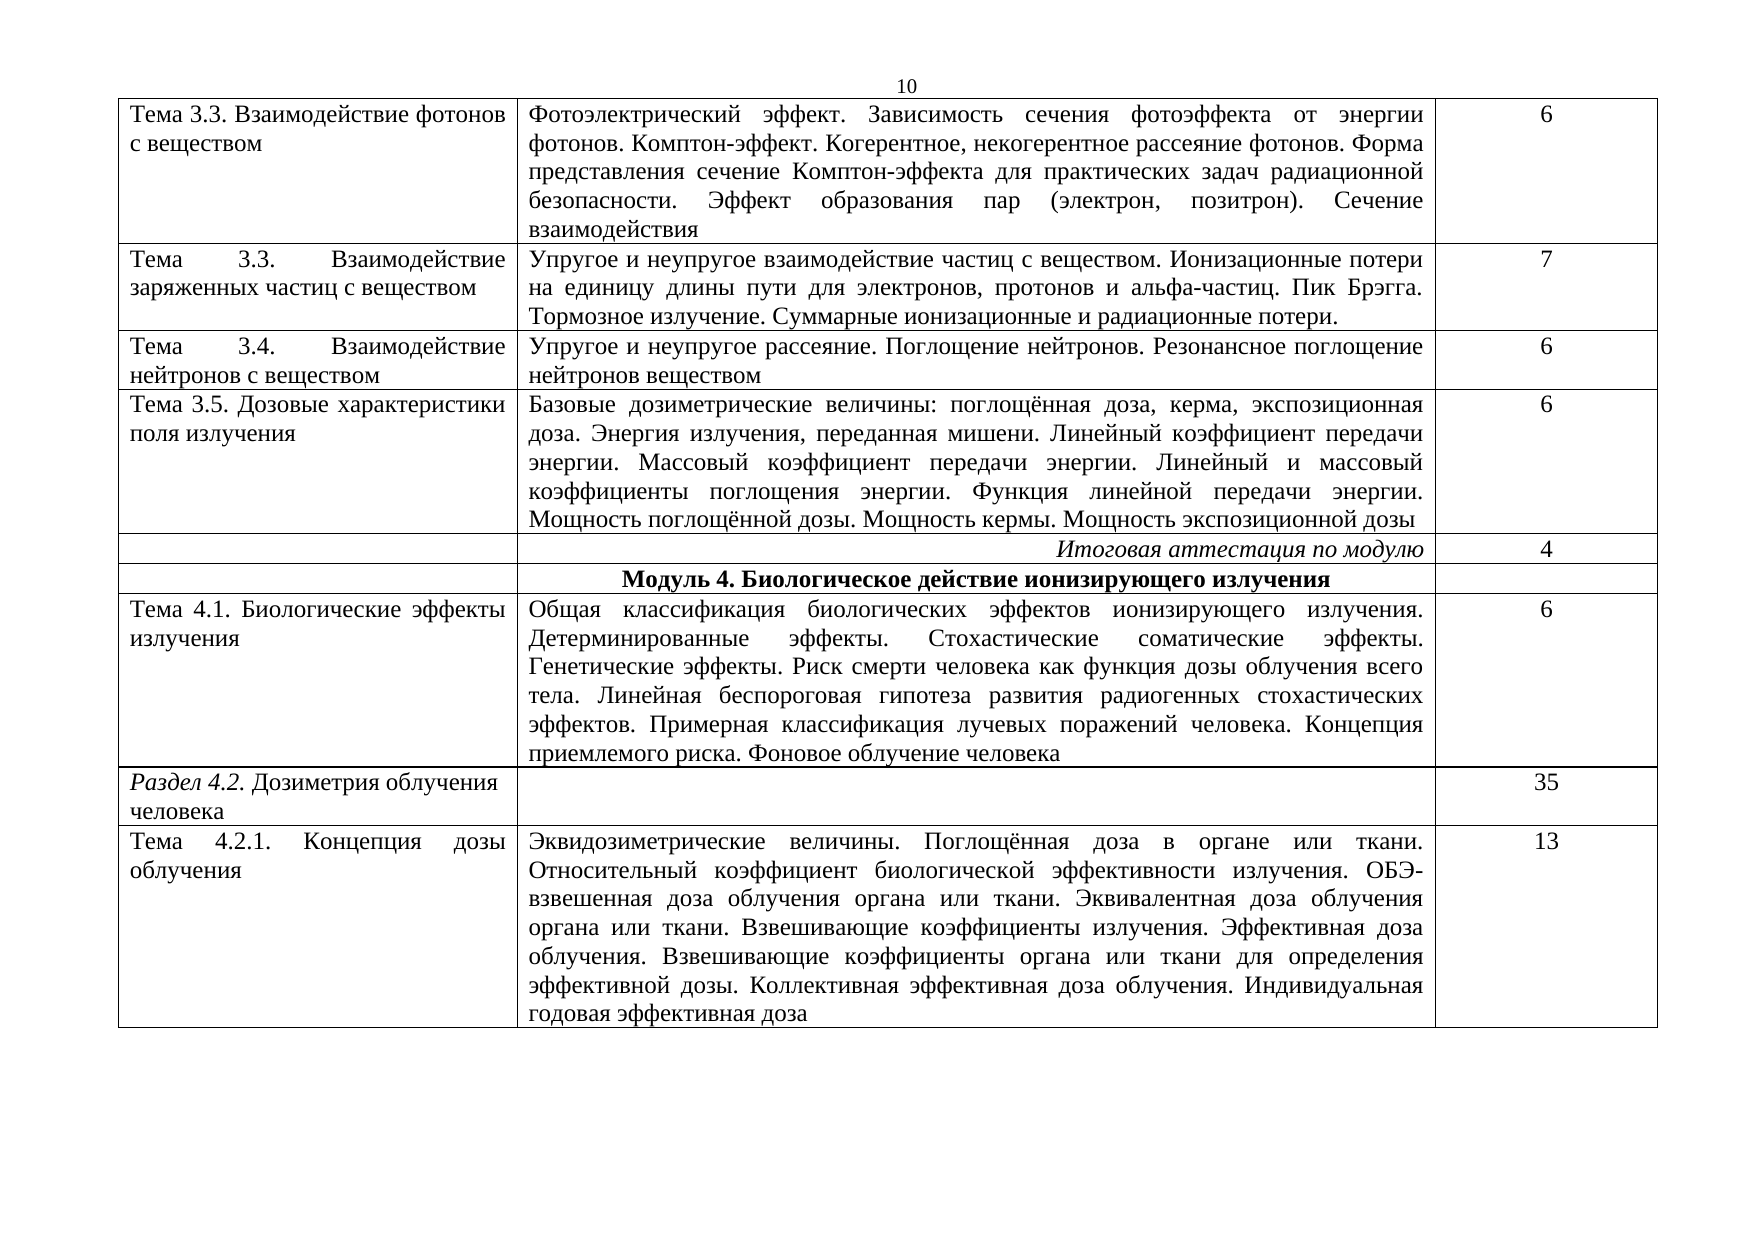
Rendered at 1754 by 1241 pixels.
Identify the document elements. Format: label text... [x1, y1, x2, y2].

table_cell Фотоэлектрический эффект. Зависимость сечения фотоэффекта от энергии фотонов. Комптон-эффект. Когерентное, некогерентное рассеяние фотонов. Форма представления сечение Комптон-эффекта для практических задач радиационной безопасности. Эффект образования пар (электрон, позитрон). Сечение взаимодействия [518, 99, 1435, 243]
table_cell Базовые дозиметрические величины: поглощённая доза, керма, экспозиционная доза. Энергия излучения, переданная мишени. Линейный коэффициент передачи энергии. Массовый коэффициент передачи энергии. Линейный и массовый коэффициенты поглощения энергии. Функция линейной передачи энергии. Мощность поглощённой дозы. Мощность кермы. Мощность экспозиционной дозы [518, 390, 1435, 533]
table_cell Общая классификация биологических эффектов ионизирующего излучения. Детерминированные эффекты. Стохастические соматические эффекты. Генетические эффекты. Риск смерти человека как функция дозы облучения всего тела. Линейная беспороговая гипотеза развития радиогенных стохастических эффектов. Примерная классификация лучевых поражений человека. Концепция приемлемого риска. Фоновое облучение человека [518, 594, 1435, 766]
table_cell Тема 3.3. Взаимодействие заряженных частиц с веществом [119, 244, 517, 330]
table_cell Эквидозиметрические величины. Поглощённая доза в органе или ткани. Относительный коэффициент биологической эффективности излучения. ОБЭ-взвешенная доза облучения органа или ткани. Эквивалентная доза облучения органа или ткани. Взвешивающие коэффициенты излучения. Эффективная доза облучения. Взвешивающие коэффициенты органа или ткани для определения эффективной дозы. Коллективная эффективная доза облучения. Индивидуальная годовая эффективная доза [518, 826, 1435, 1027]
table_cell 6 [1436, 331, 1657, 388]
table_cell 6 [1436, 594, 1657, 766]
table_cell Упругое и неупругое рассеяние. Поглощение нейтронов. Резонансное поглощение нейтронов веществом [518, 331, 1435, 388]
table_cell [119, 534, 517, 563]
table_cell Упругое и неупругое взаимодействие частиц с веществом. Ионизационные потери на единицу длины пути для электронов, протонов и альфа-частиц. Пик Брэгга. Тормозное излучение. Суммарные ионизационные и радиационные потери. [518, 244, 1435, 330]
table_cell [119, 564, 517, 593]
table_cell 6 [1436, 390, 1657, 533]
table_cell Тема 3.4. Взаимодействие нейтронов с веществом [119, 331, 517, 388]
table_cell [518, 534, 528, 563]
table_cell [1436, 564, 1657, 593]
table_cell Раздел 4.2. Дозиметрия облучения человека [119, 768, 517, 825]
table_cell Тема 3.5. Дозовые характеристики поля излучения [119, 390, 517, 533]
table_cell Модуль 4. Биологическое действие ионизирующего излучения [518, 564, 1435, 593]
table_cell 13 [1436, 826, 1657, 1027]
table_cell Тема 4.1. Биологические эффекты излучения [119, 594, 517, 766]
table_cell Тема 4.2.1. Концепция дозы облучения [119, 826, 517, 1027]
table_cell Тема 3.3. Взаимодействие фотонов с веществом [119, 99, 517, 243]
table_cell [518, 768, 1435, 825]
table_cell 4 [1436, 534, 1657, 563]
table_cell 35 [1436, 768, 1657, 825]
table_cell 6 [1436, 99, 1657, 243]
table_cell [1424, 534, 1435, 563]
table_cell 7 [1436, 244, 1657, 330]
